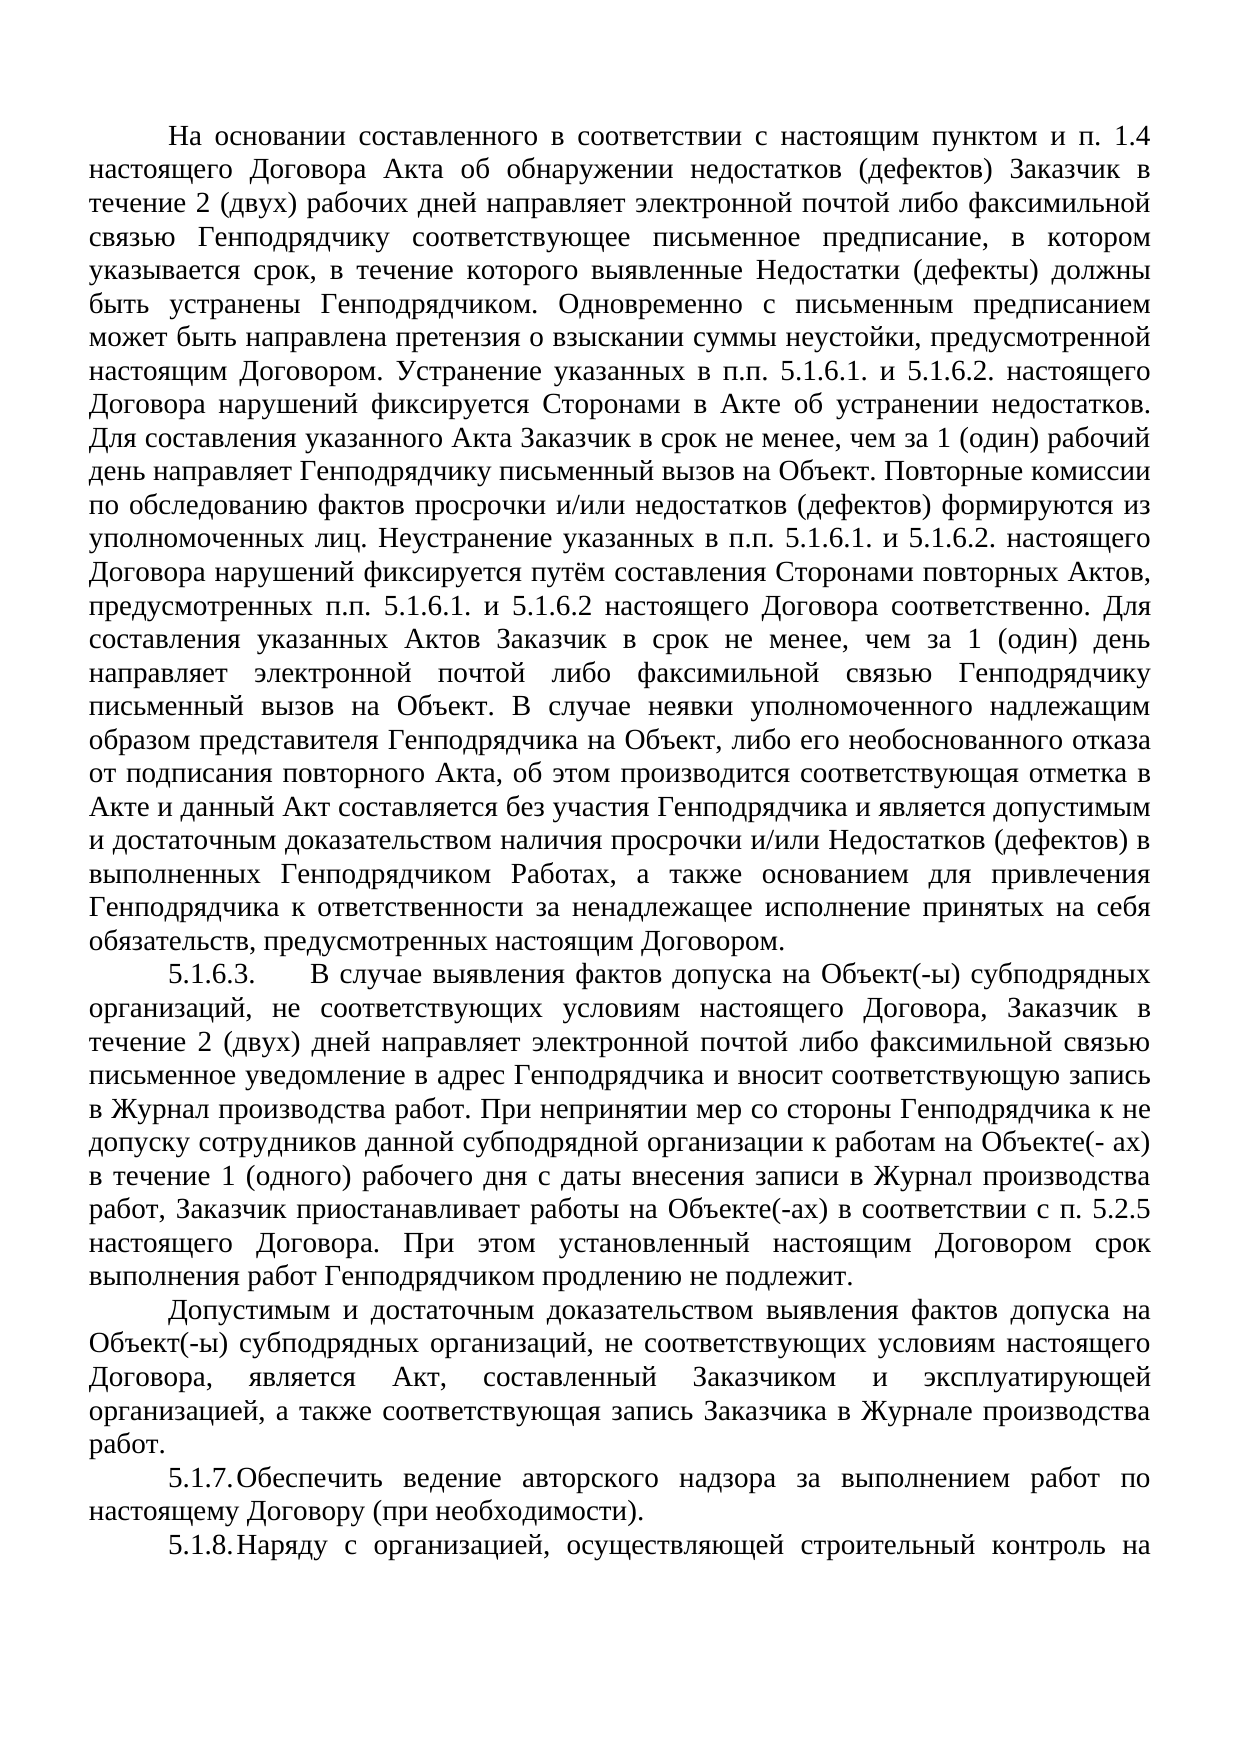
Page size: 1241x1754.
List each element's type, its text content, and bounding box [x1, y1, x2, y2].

list Обеспечить ведение авторского надзора за выполнением работ по настоящему Договору (при необходимости). [89, 1460, 1152, 1527]
text На основании составленного в соответствии с настоящим пунктом и п. 1.4 настоящего Договора Акта об обнаружении недостатков (дефектов) Заказчик в течение 2 (двух) рабочих дней направляет электронной почтой либо факсимильной связью Генподрядчику соответствующее письменное предписание, в котором указывается срок, в течение которого выявленные Недостатки (дефекты) должны быть устранены Генподрядчиком. Одновременно с письменным предписанием может быть направлена претензия о взыскании суммы неустойки, предусмотренной настоящим Договором. Устранение указанных в п.п. 5.1.6.1. и 5.1.6.2. настоящего Договора нарушений фиксируется Сторонами в Акте об устранении недостатков. Для составления указанного Акта Заказчик в срок не менее, чем за 1 (один) рабочий день направляет Генподрядчику письменный вызов на Объект. Повторные комиссии по обследованию фактов просрочки и/или недостатков (дефектов) формируются из уполномоченных лиц. Неустранение указанных в п.п. 5.1.6.1. и 5.1.6.2. настоящего Договора нарушений фиксируется путём составления Сторонами повторных Актов, предусмотренных п.п. 5.1.6.1. и 5.1.6.2 настоящего Договора соответственно. Для составления указанных Актов Заказчик в срок не менее, чем за 1 (один) день направляет электронной почтой либо факсимильной связью Генподрядчику письменный вызов на Объект. В случае неявки уполномоченного надлежащим образом представителя Генподрядчика на Объект, либо его необоснованного отказа от подписания повторного Акта, об этом производится соответствующая отметка в Акте и данный Акт составляется без участия Генподрядчика и является допустимым и достаточным доказательством наличия просрочки и/или Недостатков (дефектов) в выполненных Генподрядчиком Работах, а также основанием для привлечения Генподрядчика к ответственности за ненадлежащее исполнение принятых на себя обязательств, предусмотренных настоящим Договором. [89, 118, 1152, 957]
text Допустимым и достаточным доказательством выявления фактов допуска на Объект(-ы) субподрядных организаций, не соответствующих условиям настоящего Договора, является Акт, составленный Заказчиком и эксплуатирующей организацией, а также соответствующая запись Заказчика в Журнале производства работ. [89, 1292, 1152, 1460]
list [89, 1527, 1152, 1560]
list В случае выявления фактов допуска на Объект(-ы) субподрядных организаций, не соответствующих условиям настоящего Договора, Заказчик в течение 2 (двух) дней направляет электронной почтой либо факсимильной связью письменное уведомление в адрес Генподрядчика и вносит соответствующую запись в Журнал производства работ. При непринятии мер со стороны Генподрядчика к не допуску сотрудников данной субподрядной организации к работам на Объекте(- ах) в течение 1 (одного) рабочего дня с даты внесения записи в Журнал производства работ, Заказчик приостанавливает работы на Объекте(-ах) в соответствии с п. 5.2.5 настоящего Договора. При этом установленный настоящим Договором срок выполнения работ Генподрядчиком продлению не подлежит. [89, 957, 1152, 1292]
